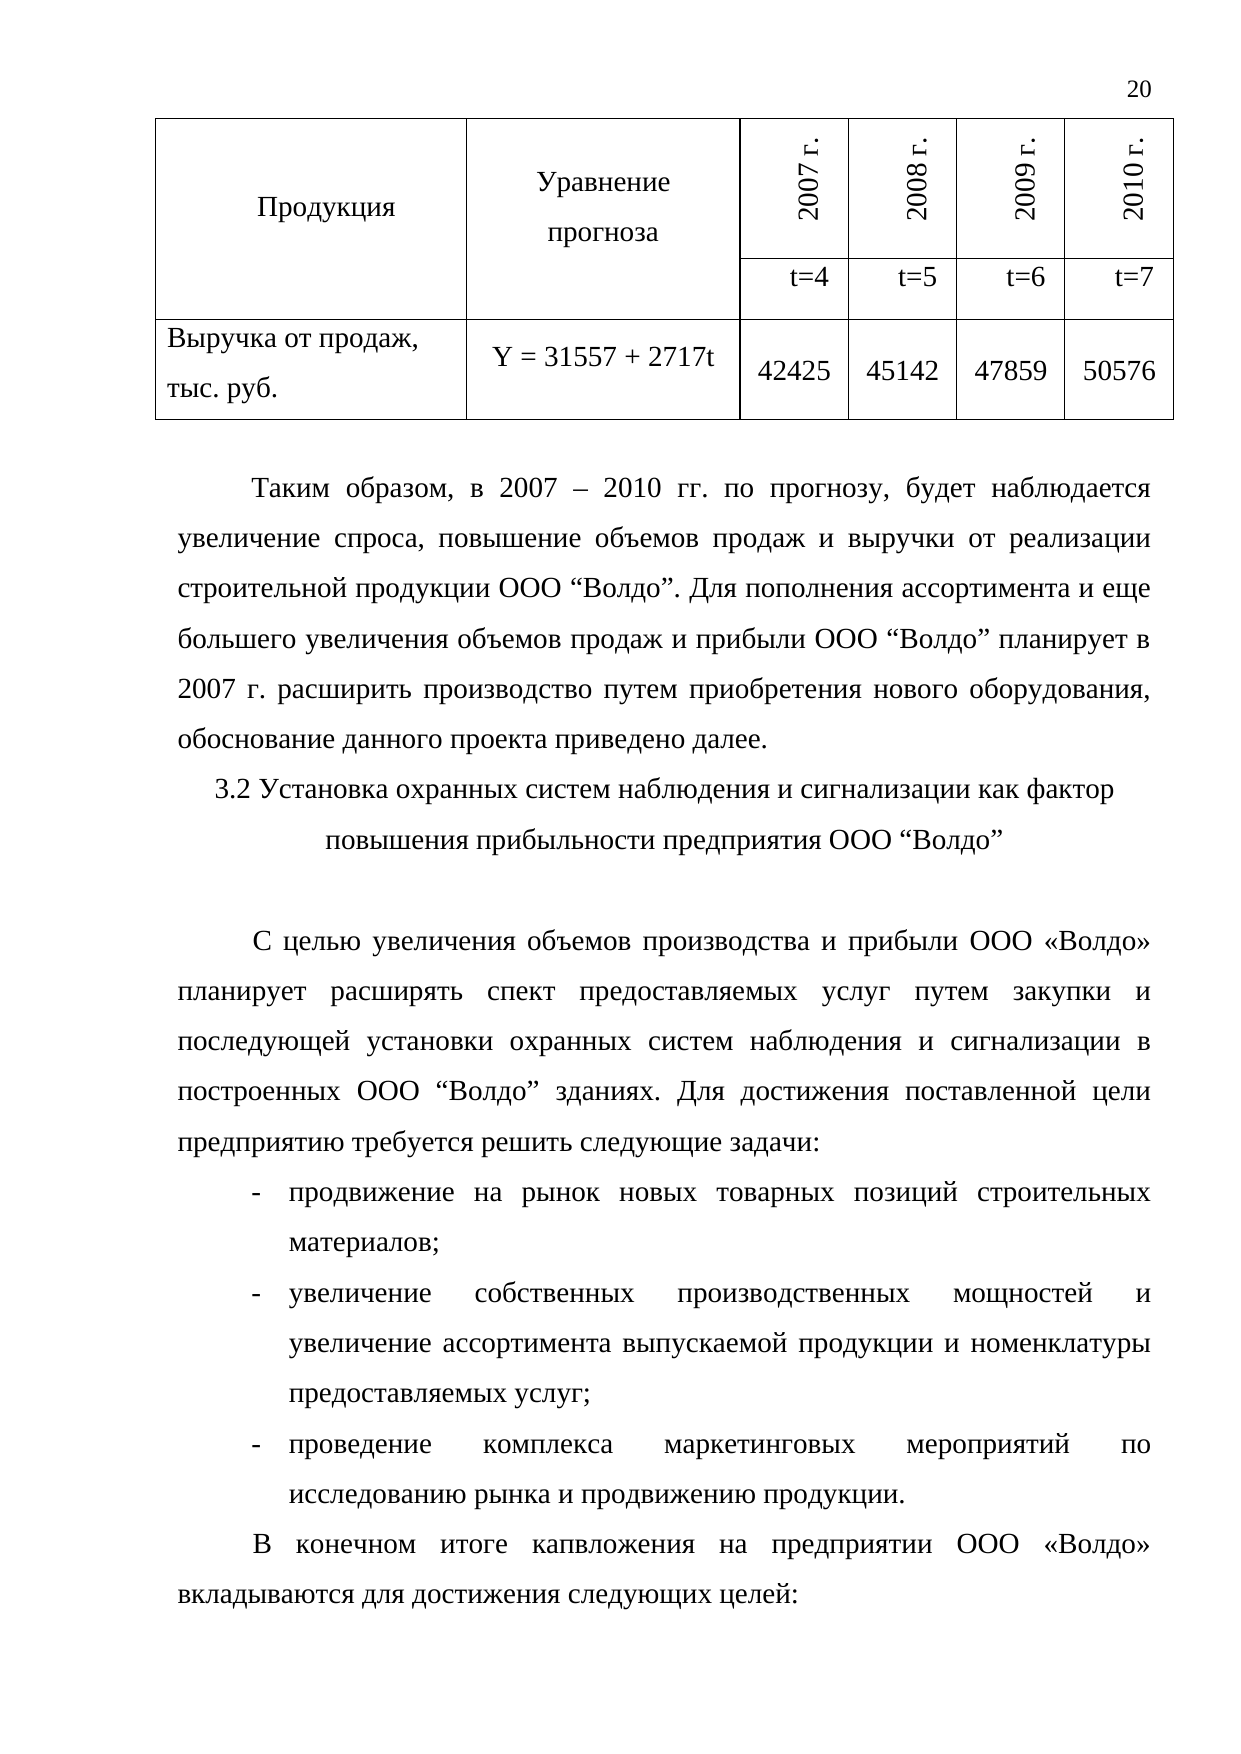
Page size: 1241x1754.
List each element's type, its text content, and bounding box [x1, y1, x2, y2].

list увеличение собственных производственных мощностей и увеличение ассортимента выпускаемой продукции и номенклатуры предоставляемых услуг; [251, 1275, 1152, 1409]
text С целью увеличения объемов производства и прибыли ООО «Волдо» планирует расширять спект предоставляемых услуг путем закупки и последующей установки охранных систем наблюдения и сигнализации в построенных ООО “Волдо” зданиях. Для достижения поставленной цели предприятию требуется решить следующие задачи: [177, 923, 1152, 1157]
table_cell Выручка от продаж, тыс. руб. [156, 320, 466, 418]
table_cell Y = 31557 + 2717t [467, 320, 739, 418]
text 3.2 Установка охранных систем наблюдения и сигнализации как фактор повышения прибыльности предприятия ООО “Волдо” [177, 772, 1152, 856]
table_header . [1065, 119, 1173, 258]
table_header . [957, 119, 1064, 258]
text Таким образом, в 2007 – 2010 гг. по прогнозу, будет наблюдается увеличение спроса, повышение объемов продаж и выручки от реализации строительной продукции ООО “Волдо”. Для пополнения ассортимента и еще большего увеличения объемов продаж и прибыли ООО “Волдо” планирует в . расширить производство путем приобретения нового оборудования, обоснование данного проекта приведено далее. [177, 470, 1152, 755]
table_cell 47859 [957, 320, 1064, 418]
table_cell 45142 [849, 320, 956, 418]
list проведение комплекса маркетинговых мероприятий по исследованию рынка и продвижению продукции. [251, 1426, 1152, 1509]
table_cell 50576 [1065, 320, 1173, 418]
table_header . [741, 119, 848, 258]
table_cell t=4 [741, 259, 848, 319]
text В конечном итоге капвложения на предприятии ООО «Волдо» вкладываются для достижения следующих целей: [177, 1526, 1152, 1610]
table_header Продукция [156, 119, 466, 319]
table_cell t=7 [1065, 259, 1173, 319]
table_header Уравнение прогноза [467, 119, 739, 319]
table_header . [849, 119, 956, 258]
table_cell 42425 [741, 320, 848, 418]
list продвижение на рынок новых товарных позиций строительных материалов; [251, 1174, 1152, 1258]
table_cell t=6 [957, 259, 1064, 319]
table_cell t=5 [849, 259, 956, 319]
